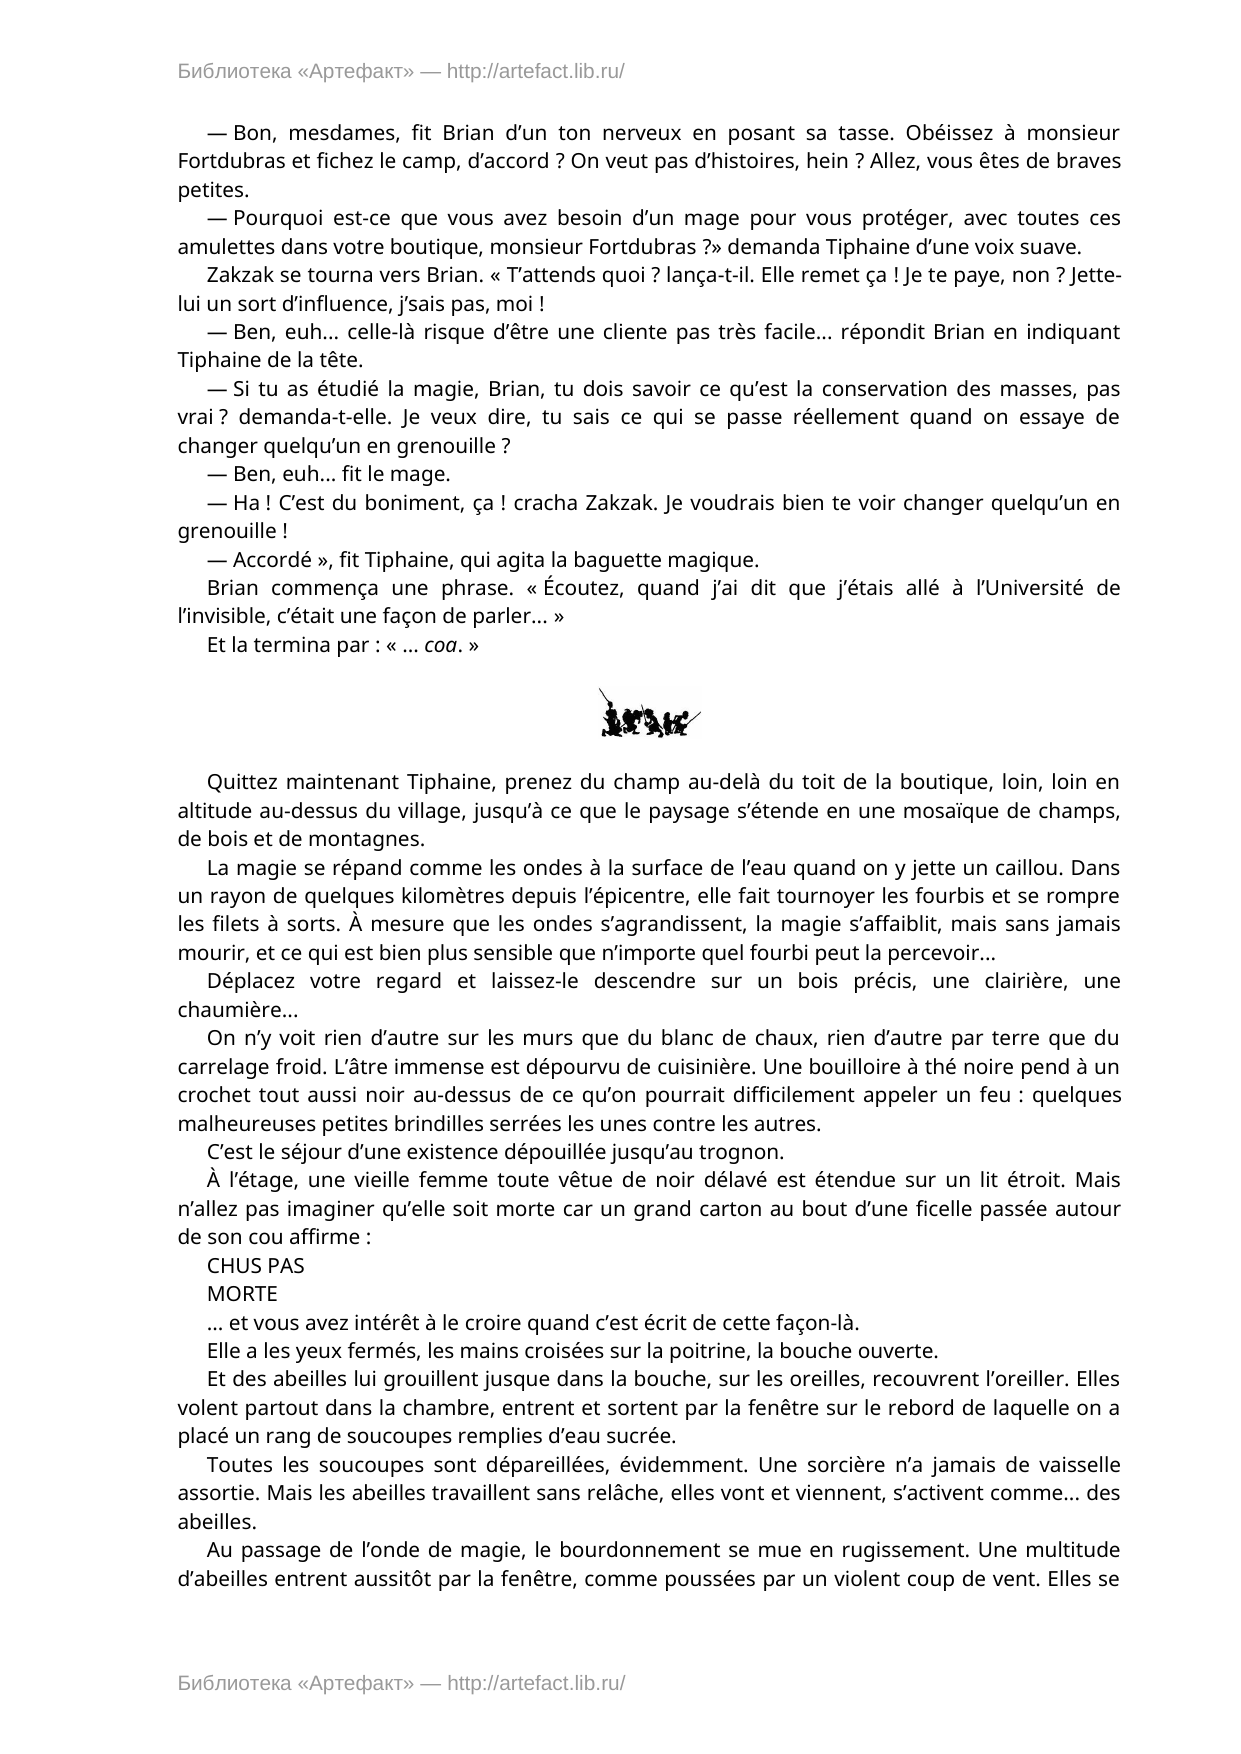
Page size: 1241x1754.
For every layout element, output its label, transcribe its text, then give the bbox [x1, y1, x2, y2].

text Quittez maintenant Tiphaine, prenez du champ au-delà du toit de la boutique, loin, loin en altitude au-dessus du village, jusqu’à ce que le paysage s’étende en une mosaïque de champs, de bois et de montagnes. [177, 767, 1122, 853]
text C’est le séjour d’une existence dépouillée jusqu’au trognon. [177, 1137, 1122, 1166]
text — Pourquoi est-ce que vous avez besoin d’un mage pour vous protéger, avec toutes ces amulettes dans votre boutique, monsieur Fortdubras ?» demanda Tiphaine d’une voix suave. [177, 203, 1122, 260]
text Zakzak se tourna vers Brian. « T’attends quoi ? lança-t-il. Elle remet ça ! Je te paye, non ? Jette-lui un sort d’influence, j’sais pas, moi ! [177, 260, 1122, 317]
text Et des abeilles lui grouillent jusque dans la bouche, sur les oreilles, recouvrent l’oreiller. Elles volent partout dans la chambre, entrent et sortent par la fenêtre sur le rebord de laquelle on a placé un rang de soucoupes remplies d’eau sucrée. [177, 1364, 1122, 1450]
text ... et vous avez intérêt à le croire quand c’est écrit de cette façon-là. [177, 1308, 1122, 1336]
text CHUS PAS [177, 1251, 1122, 1279]
text À l’étage, une vieille femme toute vêtue de noir délavé est étendue sur un lit étroit. Mais n’allez pas imaginer qu’elle soit morte car un grand carton au bout d’une ficelle passée autour de son cou affirme : [177, 1166, 1122, 1251]
text Brian commença une phrase. « Écoutez, quand j’ai dit que j’étais allé à l’Université de l’invisible, c’était une façon de parler... » [177, 573, 1122, 630]
text — Ha ! C’est du boniment, ça ! cracha Zakzak. Je voudrais bien te voir changer quelqu’un en grenouille ! [177, 488, 1122, 545]
text — Si tu as étudié la magie, Brian, tu dois savoir ce qu’est la conservation des masses, pas vrai ? demanda-t-elle. Je veux dire, tu sais ce qui se passe réellement quand on essaye de changer quelqu’un en grenouille ? [177, 374, 1122, 459]
picture [597, 686, 702, 739]
text — Bon, mesdames, fit Brian d’un ton nerveux en posant sa tasse. Obéissez à monsieur Fortdubras et fichez le camp, d’accord ? On veut pas d’histoires, hein ? Allez, vous êtes de braves petites. [177, 118, 1122, 203]
text MORTE [177, 1279, 1122, 1308]
text Elle a les yeux fermés, les mains croisées sur la poitrine, la bouche ouverte. [177, 1336, 1122, 1364]
text — Ben, euh... fit le mage. [177, 459, 1122, 488]
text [177, 1535, 1122, 1592]
text La magie se répand comme les ondes à la surface de l’eau quand on y jette un caillou. Dans un rayon de quelques kilomètres depuis l’épicentre, elle fait tournoyer les fourbis et se rompre les filets à sorts. À mesure que les ondes s’agrandissent, la magie s’affaiblit, mais sans jamais mourir, et ce qui est bien plus sensible que n’importe quel fourbi peut la percevoir... [177, 853, 1122, 966]
text Et la termina par : « ... coa. » [177, 630, 1122, 658]
text On n’y voit rien d’autre sur les murs que du blanc de chaux, rien d’autre par terre que du carrelage froid. L’âtre immense est dépourvu de cuisinière. Une bouilloire à thé noire pend à un crochet tout aussi noir au-dessus de ce qu’on pourrait difficilement appeler un feu : quelques malheureuses petites brindilles serrées les unes contre les autres. [177, 1023, 1122, 1137]
text Déplacez votre regard et laissez-le descendre sur un bois précis, une clairière, une chaumière... [177, 966, 1122, 1023]
text — Ben, euh... celle-là risque d’être une cliente pas très facile... répondit Brian en indiquant Tiphaine de la tête. [177, 317, 1122, 374]
text Toutes les soucoupes sont dépareillées, évidemment. Une sorcière n’a jamais de vaisselle assortie. Mais les abeilles travaillent sans relâche, elles vont et viennent, s’activent comme... des abeilles. [177, 1450, 1122, 1535]
text — Accordé », fit Tiphaine, qui agita la baguette magique. [177, 545, 1122, 573]
